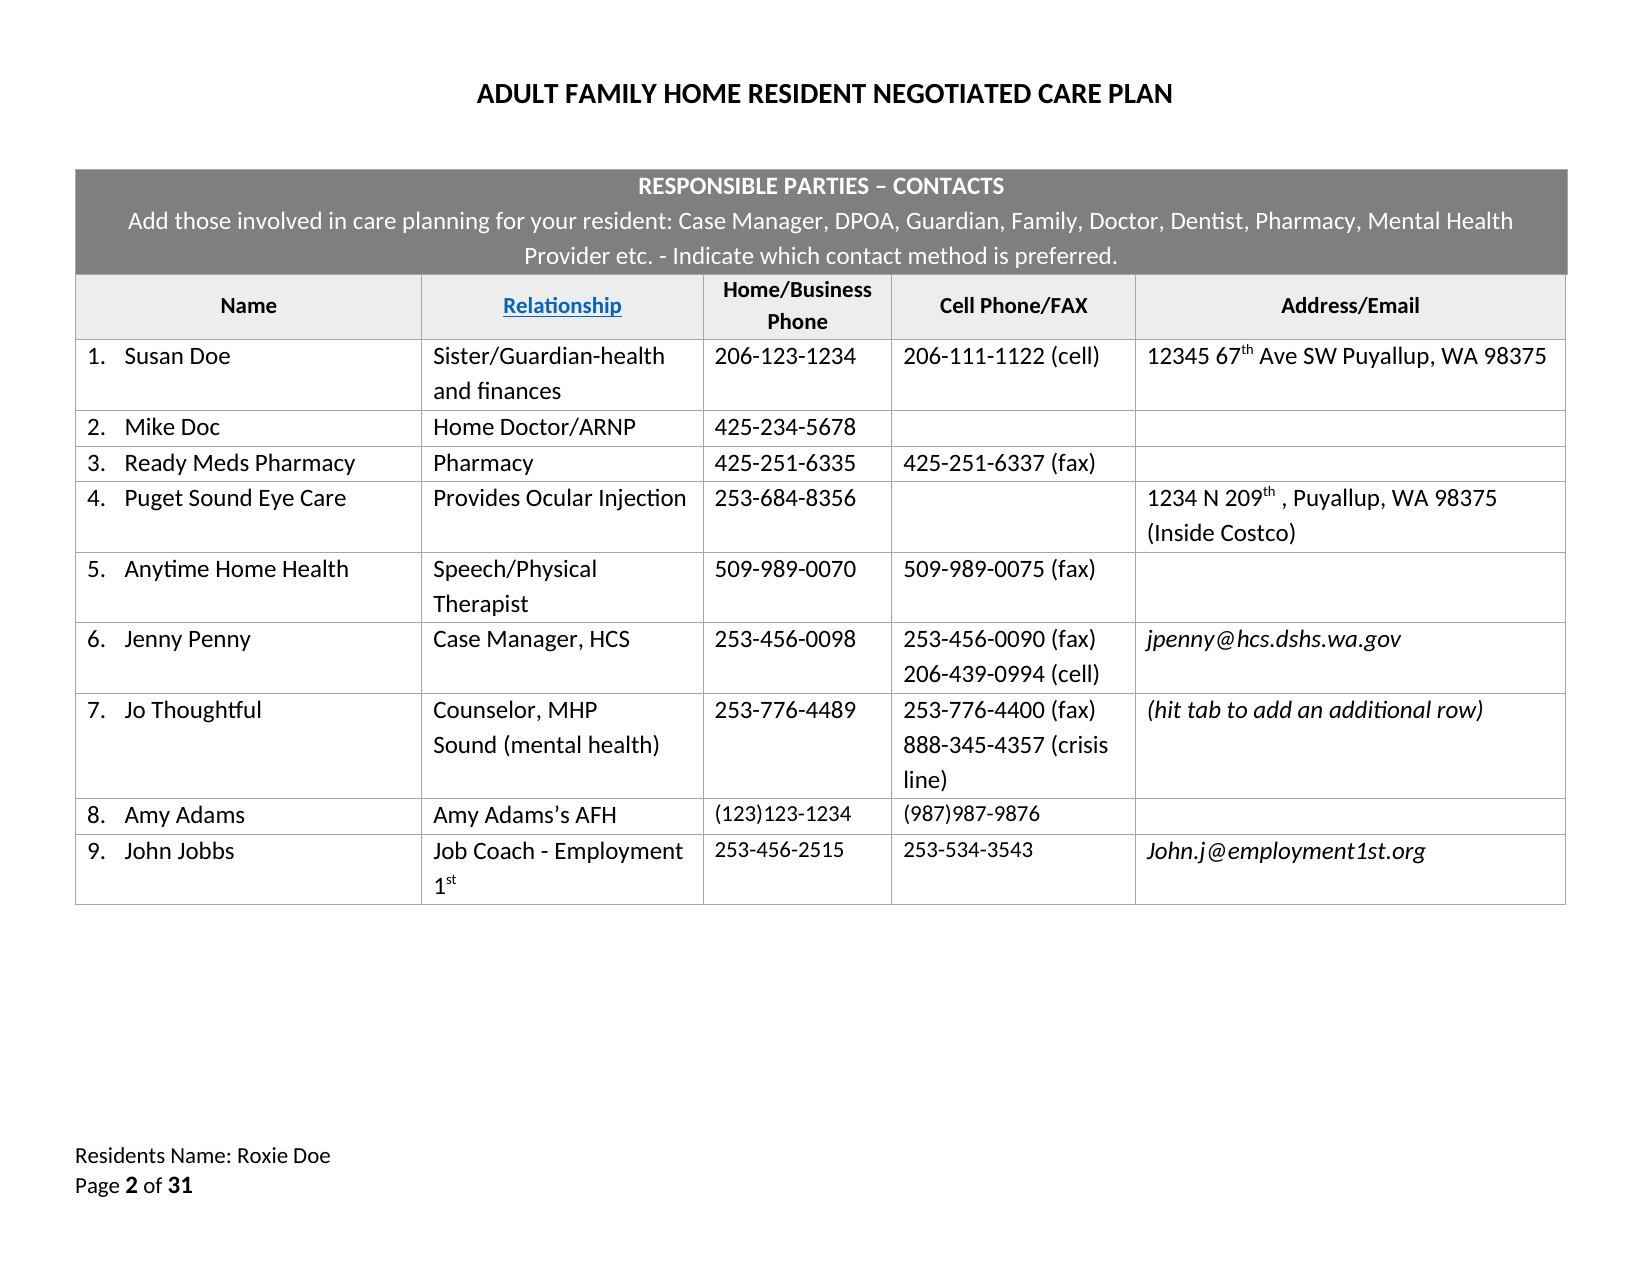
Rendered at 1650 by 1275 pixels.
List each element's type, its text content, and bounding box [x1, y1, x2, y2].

table_cell Jenny Penny [76, 623, 421, 693]
table_cell Ready Meds Pharmacy [76, 447, 421, 481]
table_cell Case Manager, HCS [422, 623, 703, 693]
table_cell (987)987-9876 [892, 799, 1135, 834]
table_cell 253-684-8356 [704, 482, 891, 552]
table_cell 206-123-1234 [704, 340, 891, 410]
table_cell Counselor, MHP Sound (mental health) [422, 694, 703, 798]
table_cell (hit tab to add an additional row) [1136, 694, 1565, 798]
table_cell Anytime Home Health [76, 553, 421, 622]
table_cell 253-534-3543 [892, 835, 1135, 904]
table_cell Amy Adams’s AFH [422, 799, 703, 834]
table_cell Speech/Physical Therapist [422, 553, 703, 622]
table_cell 253-456-2515 [704, 835, 891, 904]
table_cell Provides Ocular Injection [422, 482, 703, 552]
table_cell Puget Sound Eye Care [76, 482, 421, 552]
table_cell Home/Business Phone [704, 275, 891, 339]
table_cell Amy Adams [76, 799, 421, 834]
table_cell Home Doctor/ARNP [422, 411, 703, 446]
table_cell 253-456-0098 [704, 623, 891, 693]
table_cell 425-251-6337 (fax) [892, 447, 1135, 481]
table_cell 253-776-4400 (fax) 888-345-4357 (crisis line) [892, 694, 1135, 798]
table_cell Name [76, 275, 421, 339]
table_cell Pharmacy [422, 447, 703, 481]
table_cell 253-456-0090 (fax) 206-439-0994 (cell) [892, 623, 1135, 693]
table_cell [892, 411, 1135, 446]
table_cell Address/Email [1136, 275, 1565, 339]
table_cell Cell Phone/FAX [892, 275, 1135, 339]
table_cell 425-251-6335 [704, 447, 891, 481]
table_cell Sister/Guardian-health and finances [422, 340, 703, 410]
table_cell 1234 N 209th , Puyallup, WA 98375 (Inside Costco) [1136, 482, 1565, 552]
table_cell [1136, 799, 1565, 834]
table_cell [1136, 447, 1565, 481]
table_cell [1136, 411, 1565, 446]
table_cell John Jobbs [76, 835, 421, 904]
table_cell Relationship [422, 275, 703, 339]
table_cell [892, 482, 1135, 552]
table_cell 509-989-0075 (fax) [892, 553, 1135, 622]
table_cell Job Coach - Employment 1st [422, 835, 703, 904]
table_cell Mike Doc [76, 411, 421, 446]
table_cell [1136, 553, 1565, 622]
table_cell jpenny@hcs.dshs.wa.gov [1136, 623, 1565, 693]
table_header RESPONSIBLE PARTIES – CONTACTS Add those involved in care planning for your resident: Case Manager, DPOA, Guardian, Family, Doctor, Dentist, Pharmacy, Mental Health Provider etc. - Indicate which contact method is preferred. [76, 170, 1567, 274]
table_cell John.j@employment1st.org [1136, 835, 1565, 904]
table_cell 12345 67th Ave SW Puyallup, WA 98375 [1136, 340, 1565, 410]
table_cell 253-776-4489 [704, 694, 891, 798]
table_cell 425-234-5678 [704, 411, 891, 446]
table_cell (123)123-1234 [704, 799, 891, 834]
table_cell 509-989-0070 [704, 553, 891, 622]
table_cell Jo Thoughtful [76, 694, 421, 798]
table_cell Susan Doe [76, 340, 421, 410]
table_cell 206-111-1122 (cell) [892, 340, 1135, 410]
